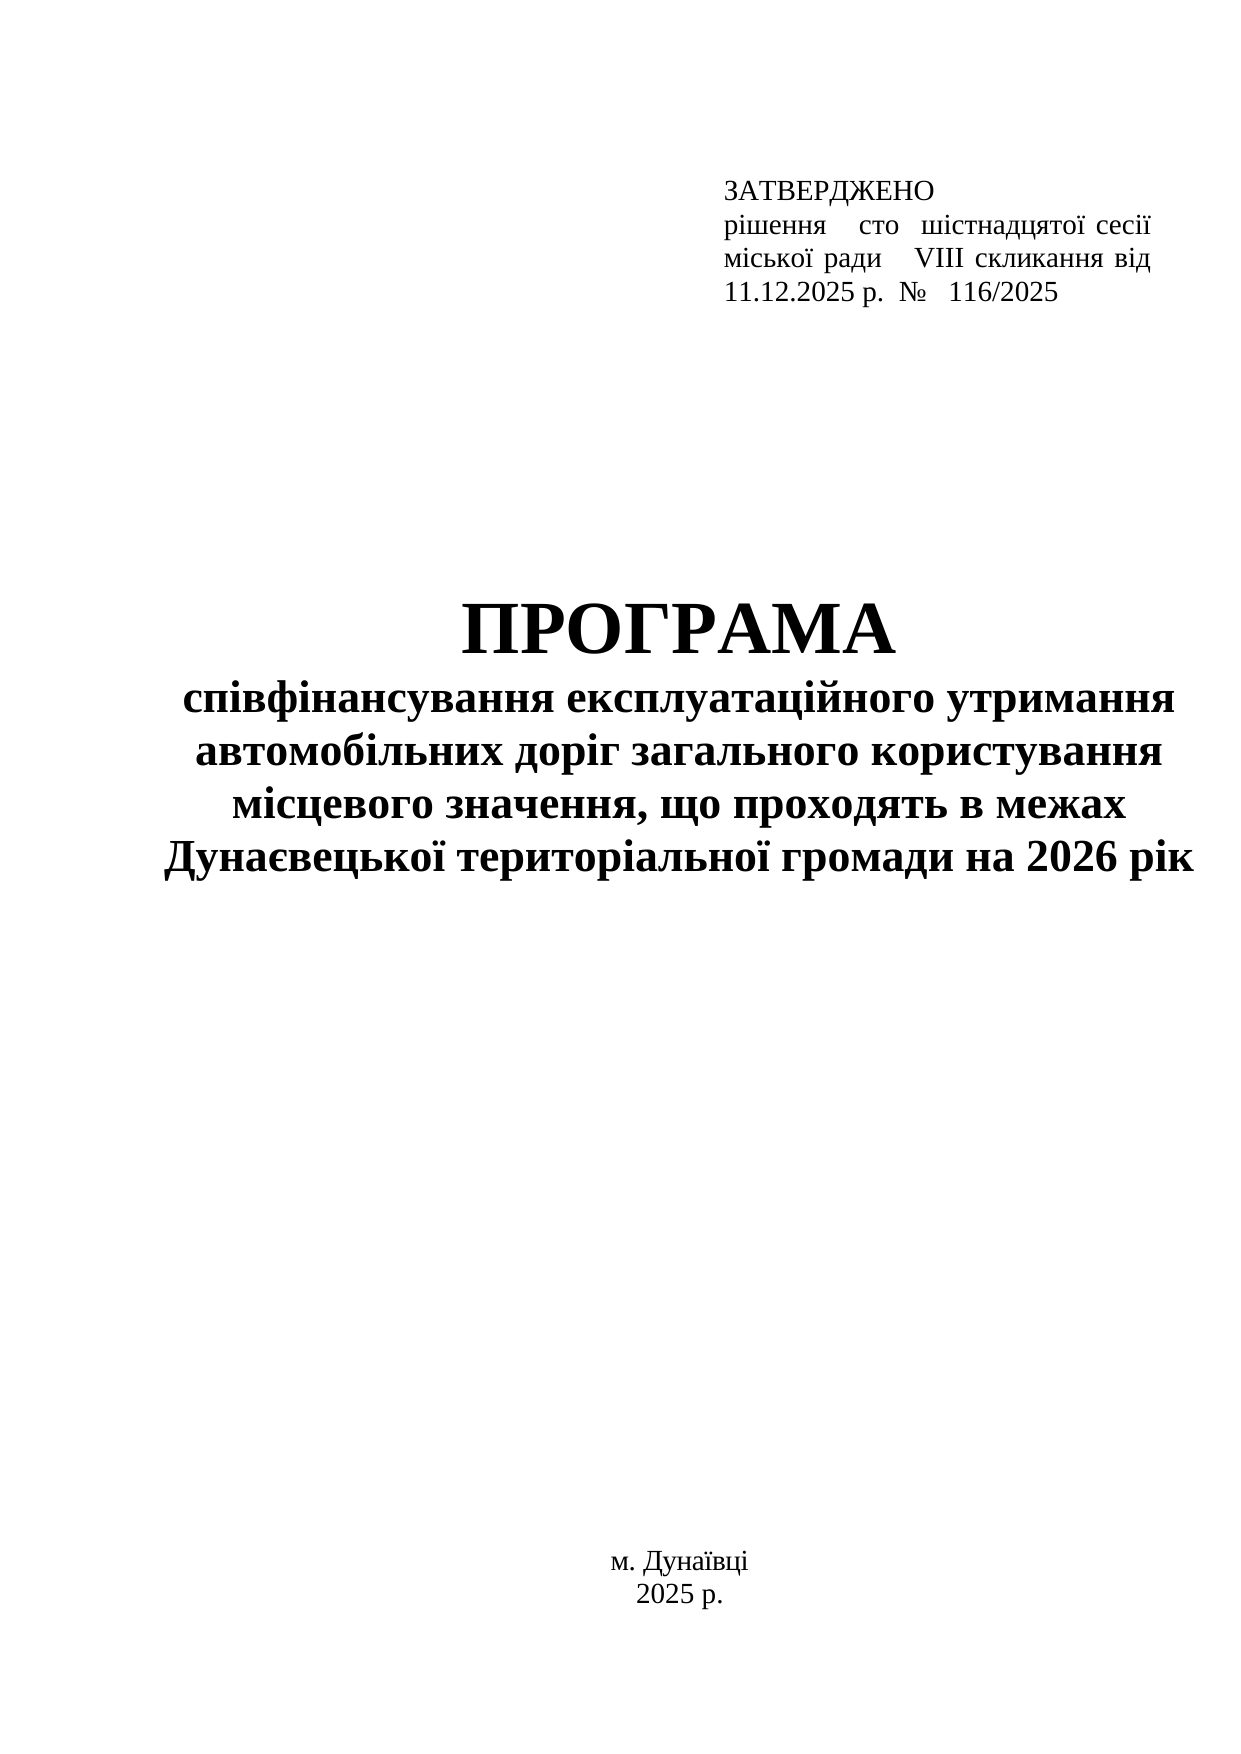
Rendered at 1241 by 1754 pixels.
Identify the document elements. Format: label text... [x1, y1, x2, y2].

text ЗАТВЕРДЖЕНО [723, 174, 1151, 207]
text м. Дунаївці 2025 р. [586, 1543, 773, 1610]
text ПРОГРАМА співфінансування експлуатаційного утримання автомобільних доріг загального користування місцевого значення, що проходять в межах Дунаєвецької територіальної громади на 2026 рік [162, 584, 1196, 881]
text рішення сто шістнадцятої сесії міської ради VІІІ скликання від 11.12.2025 р. № 116/2025 [723, 207, 1151, 308]
